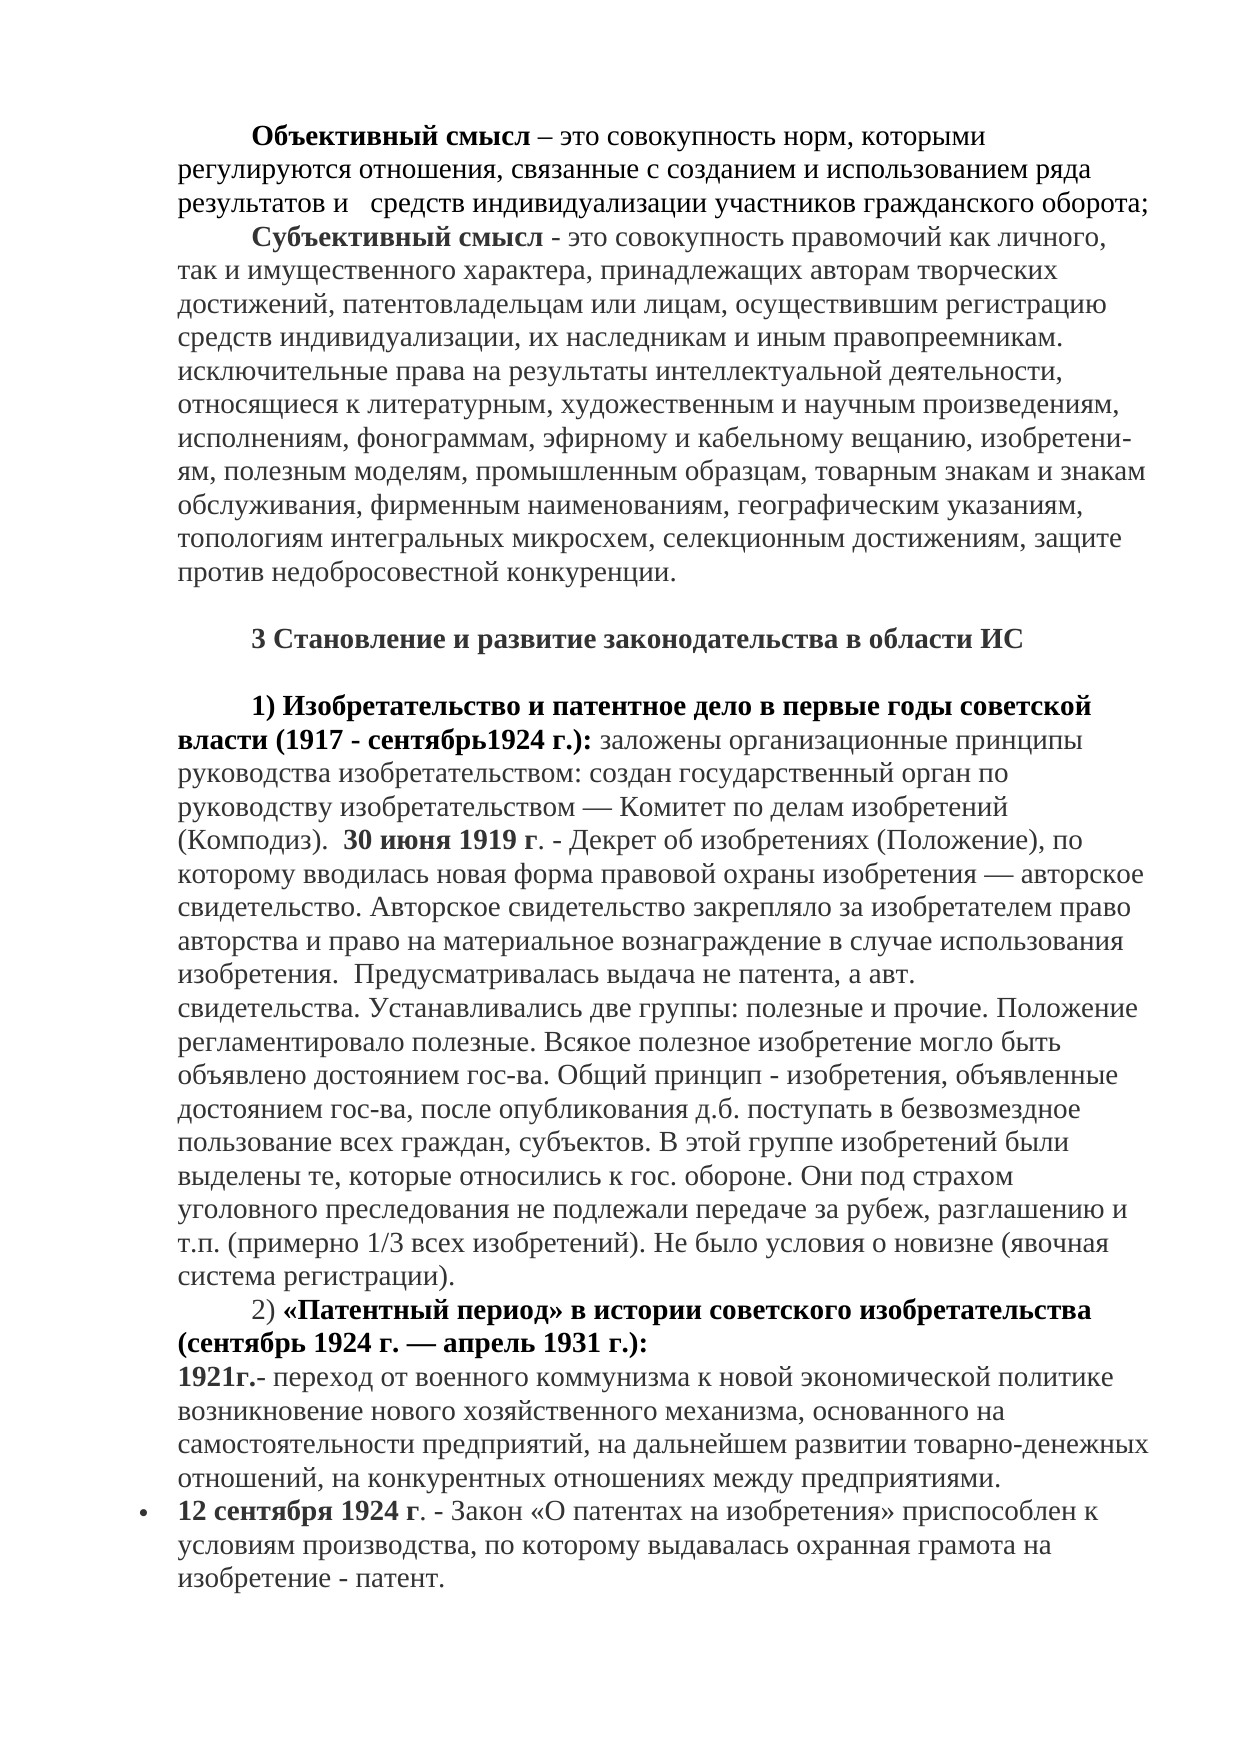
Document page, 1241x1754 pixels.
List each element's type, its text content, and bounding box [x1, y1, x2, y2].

text 2) «Патентный период» в истории советского изобретательства (сентябрь 1924 г. — апрель 1931 г.): 1921г.- переход от военного коммунизма к новой экономической политике возникновение нового хозяйственного механизма, основанного на самостоятельности предприятий, на дальнейшем развитии товарно-денежных отношений, на конкурентных отношениях между предприятиями. [177, 1292, 1152, 1493]
text 1) Изобретательство и патентное дело в первые годы советской власти (1917 - сентябрь1924 г.): заложены организационные принципы руководства изобретательством: создан государственный орган по руководству изобретательством — Комитет по делам изобретений (Комподиз). 30 июня 1919 г. - Декрет об изобретениях (Положение), по которому вводилась новая форма правовой охраны изобретения — авторское свидетельство. Авторское свидетельство закрепляло за изобретателем право авторства и право на материальное вознаграждение в случае использования изобретения. Предусматривалась выдача не патента, а авт. свидетельства. Устанавливались две группы: полезные и прочие. Положение регламентировало полезные. Всякое полезное изобретение могло быть объявлено достоянием гос-ва. Общий принцип - изобретения, объявленные достоянием гос-ва, после опубликования д.б. поступать в безвозмездное пользование всех граждан, субъектов. В этой группе изобретений были выделены те, которые относились к гос. обороне. Они под страхом уголовного преследования не подлежали передаче за рубеж, разглашению и т.п. (примерно 1/3 всех изобретений). Не было условия о новизне (явочная система регистрации). [177, 688, 1152, 1292]
text 3 Становление и развитие законодательства в области ИС [251, 621, 1152, 655]
text Объективный смысл – это совокупность норм, которыми регулируются отношения, связанные с созданием и использованием ряда результатов и средств индивидуализации участников гражданского оборота; [177, 118, 1152, 219]
text Субъективный смысл - это совокупность правомочий как личного, так и имущественного характера, принадлежащих авторам творческих достижений, патентовладельцам или лицам, осуществившим регистрацию средств индивидуализации, их наследникам и иным правопреемникам. исключительные права на результаты интеллектуальной деятельности, относящиеся к литературным, художественным и научным произведениям, исполнениям, фонограммам, эфирному и кабельному вещанию, изобретениям, полезным моделям, промышленным образцам, товарным знакам и знакам обслуживания, фирменным наименованиям, географическим указаниям, топологиям интегральных микросхем, селекционным достижениям, защите против недобросовестной конкуренции. [177, 219, 1152, 588]
list 12 сентября 1924 г. - Закон «О патентах на изобретения» приспособлен к условиям производства, по которому выдавалась охранная грамота на изобретение - патент. [140, 1493, 1152, 1594]
